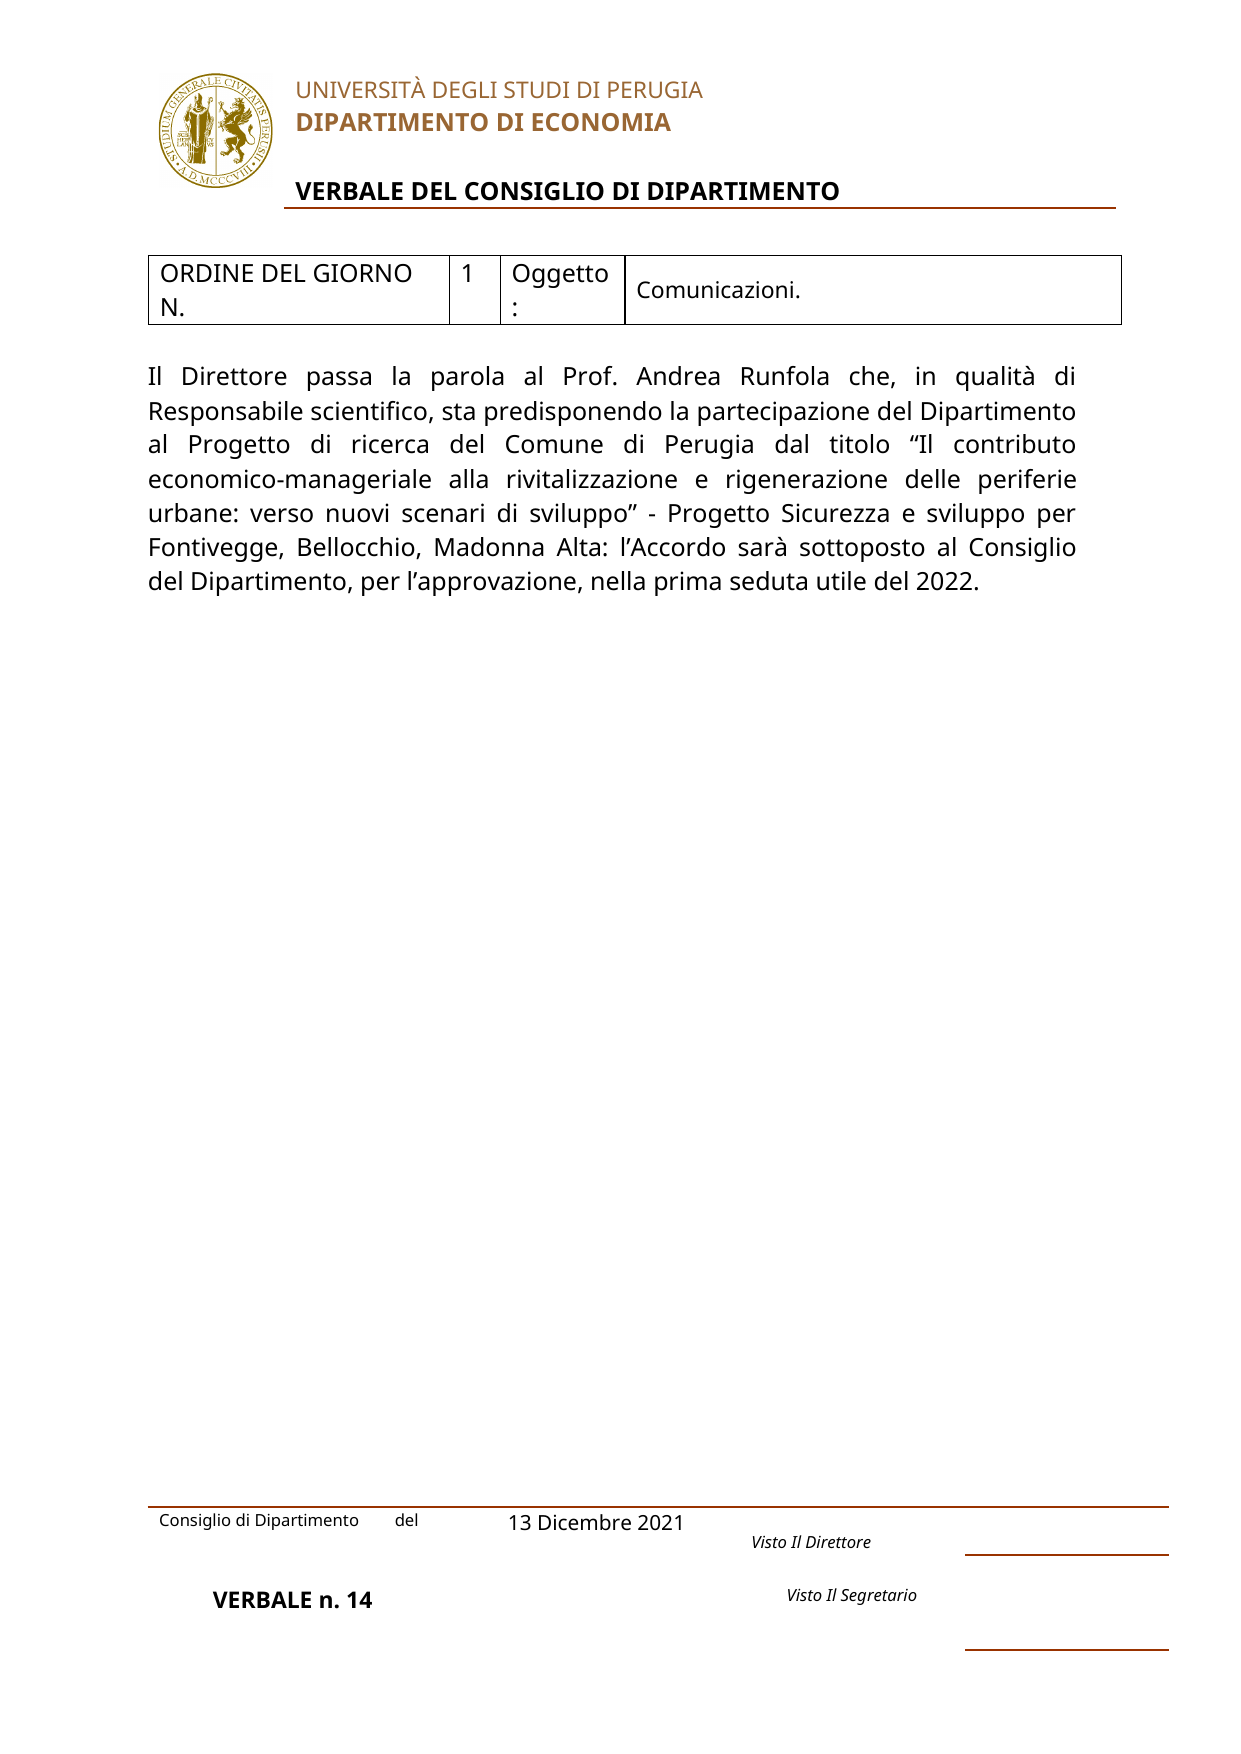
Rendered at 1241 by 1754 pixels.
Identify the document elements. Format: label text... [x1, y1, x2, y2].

table_header 1 [450, 256, 500, 324]
table_header Oggetto: [501, 256, 624, 324]
text Il Direttore passa la parola al Prof. Andrea Runfola che, in qualità di Responsabile scientifico, sta predisponendo la partecipazione del Dipartimento al Progetto di ricerca del Comune di Perugia dal titolo “Il contributo economico-manageriale alla rivitalizzazione e rigenerazione delle periferie urbane: verso nuovi scenari di sviluppo” - Progetto Sicurezza e sviluppo per Fontivegge, Bellocchio, Madonna Alta: l’Accordo sarà sottoposto al Consiglio del Dipartimento, per l’approvazione, nella prima seduta utile del 2022. [148, 359, 1078, 597]
picture [158, 73, 273, 188]
table_header ORDINE DEL GIORNO N. [149, 256, 449, 324]
table_header Comunicazioni. [626, 256, 1121, 324]
